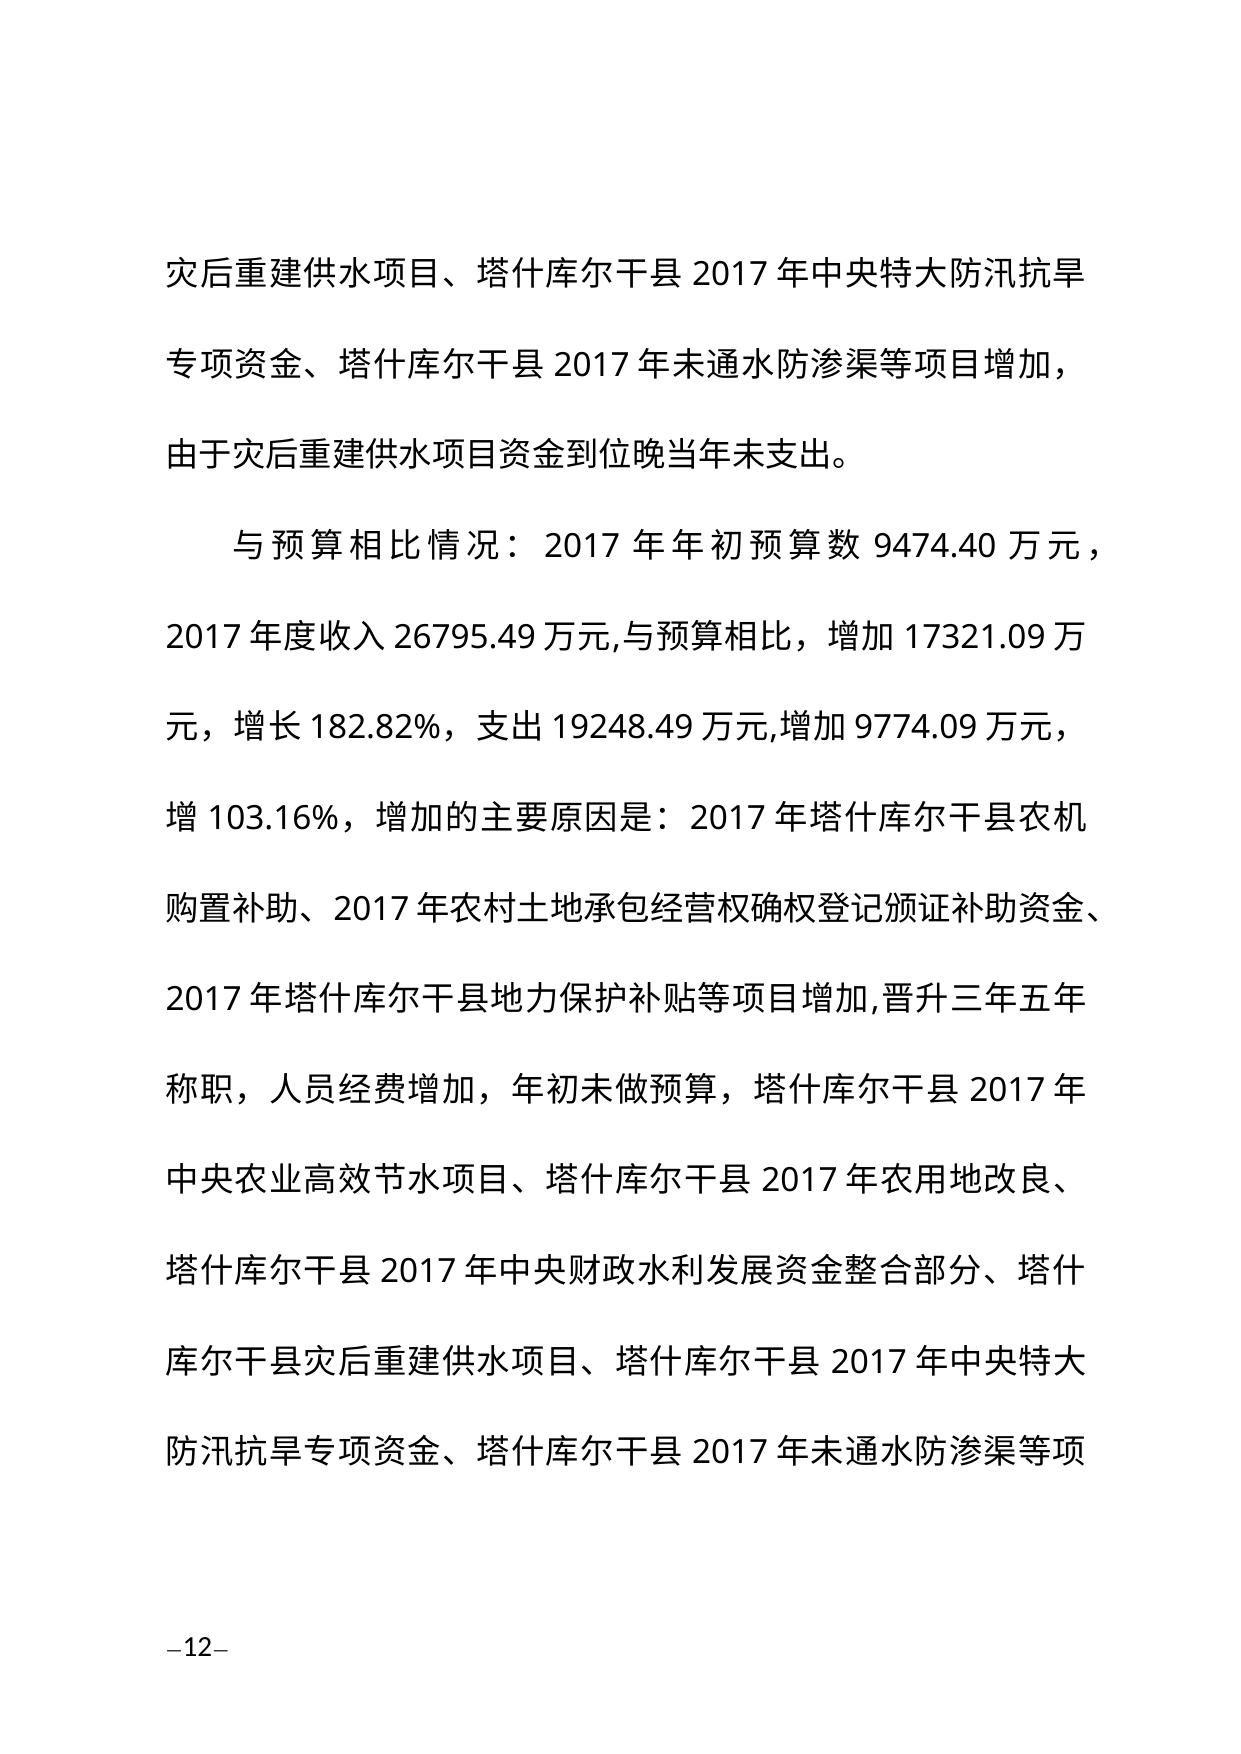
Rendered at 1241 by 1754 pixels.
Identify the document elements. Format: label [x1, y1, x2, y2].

text [165, 226, 1087, 498]
text [165, 498, 1087, 1494]
